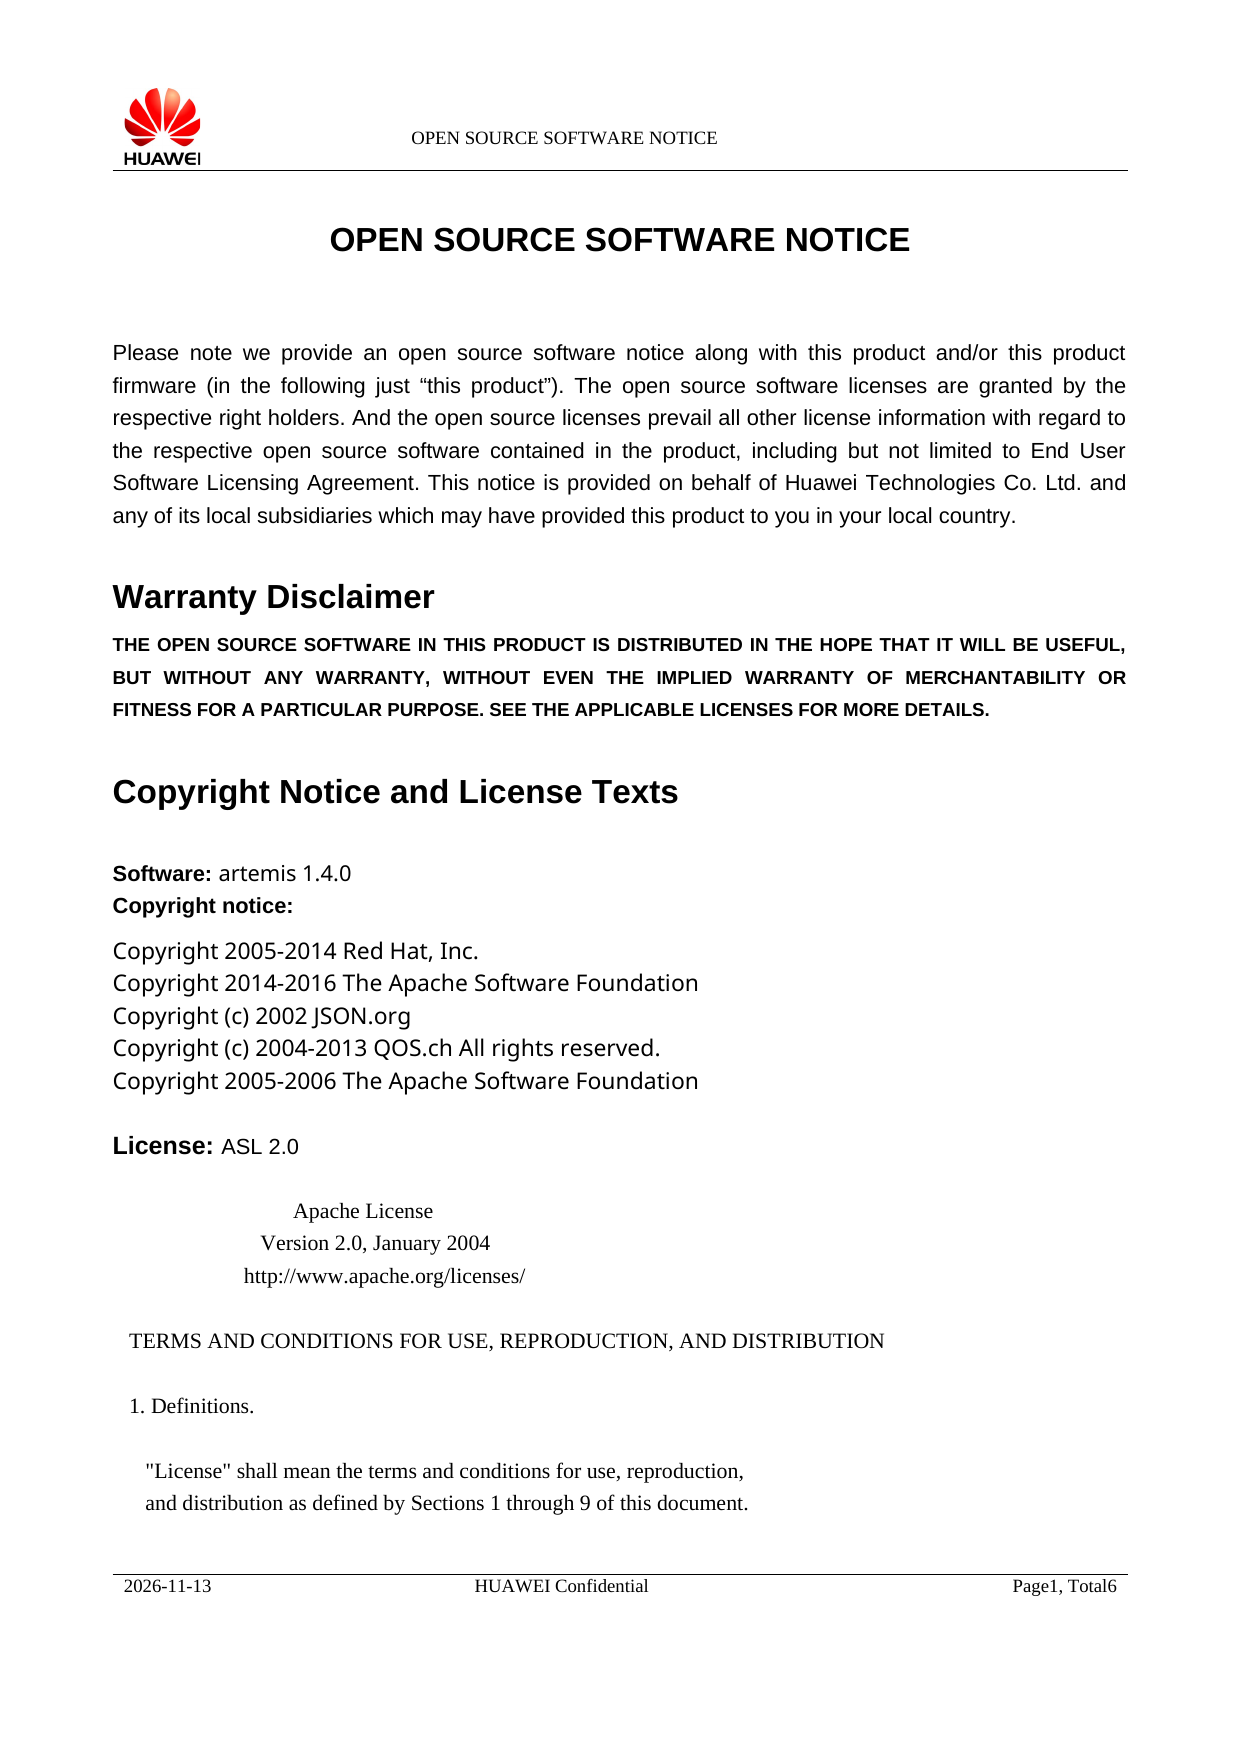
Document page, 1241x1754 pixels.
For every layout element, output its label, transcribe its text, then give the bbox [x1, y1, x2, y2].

text The open source software in this product is distributed in the hope that it will be useful, but WITHOUT ANY WARRANTY, without even the implied warranty of MERCHANTABILITY or FITNESS FOR A PARTICULAR PURPOSE. See the applicable licenses for more details. [112, 629, 1128, 726]
picture [124, 88, 201, 165]
title Software: artemis 1.4.0 [112, 856, 1128, 889]
text Copyright notice: [112, 889, 1128, 921]
text Copyright 2005-2014 Red Hat, Inc. Copyright 2014-2016 The Apache Software Foundation Copyright (c) 2002 JSON.org Copyright (c) 2004-2013 QOS.ch All rights reserved. Copyright 2005-2006 The Apache Software Foundation [112, 934, 1128, 1129]
text Copyright Notice and License Texts [112, 759, 1128, 824]
text License: ASL 2.0 [112, 1129, 1128, 1161]
text OPEN SOURCE SOFTWARE NOTICE [112, 206, 1128, 271]
text Please note we provide an open source software notice along with this product and/or this product firmware (in the following just “this product”). The open source software licenses are granted by the respective right holders. And the open source licenses prevail all other license information with regard to the respective open source software contained in the product, including but not limited to End User Software Licensing Agreement. This notice is provided on behalf of Huawei Technologies Co. Ltd. and any of its local subsidiaries which may have provided this product to you in your local country. [112, 336, 1128, 531]
text Warranty Disclaimer [112, 564, 1128, 629]
